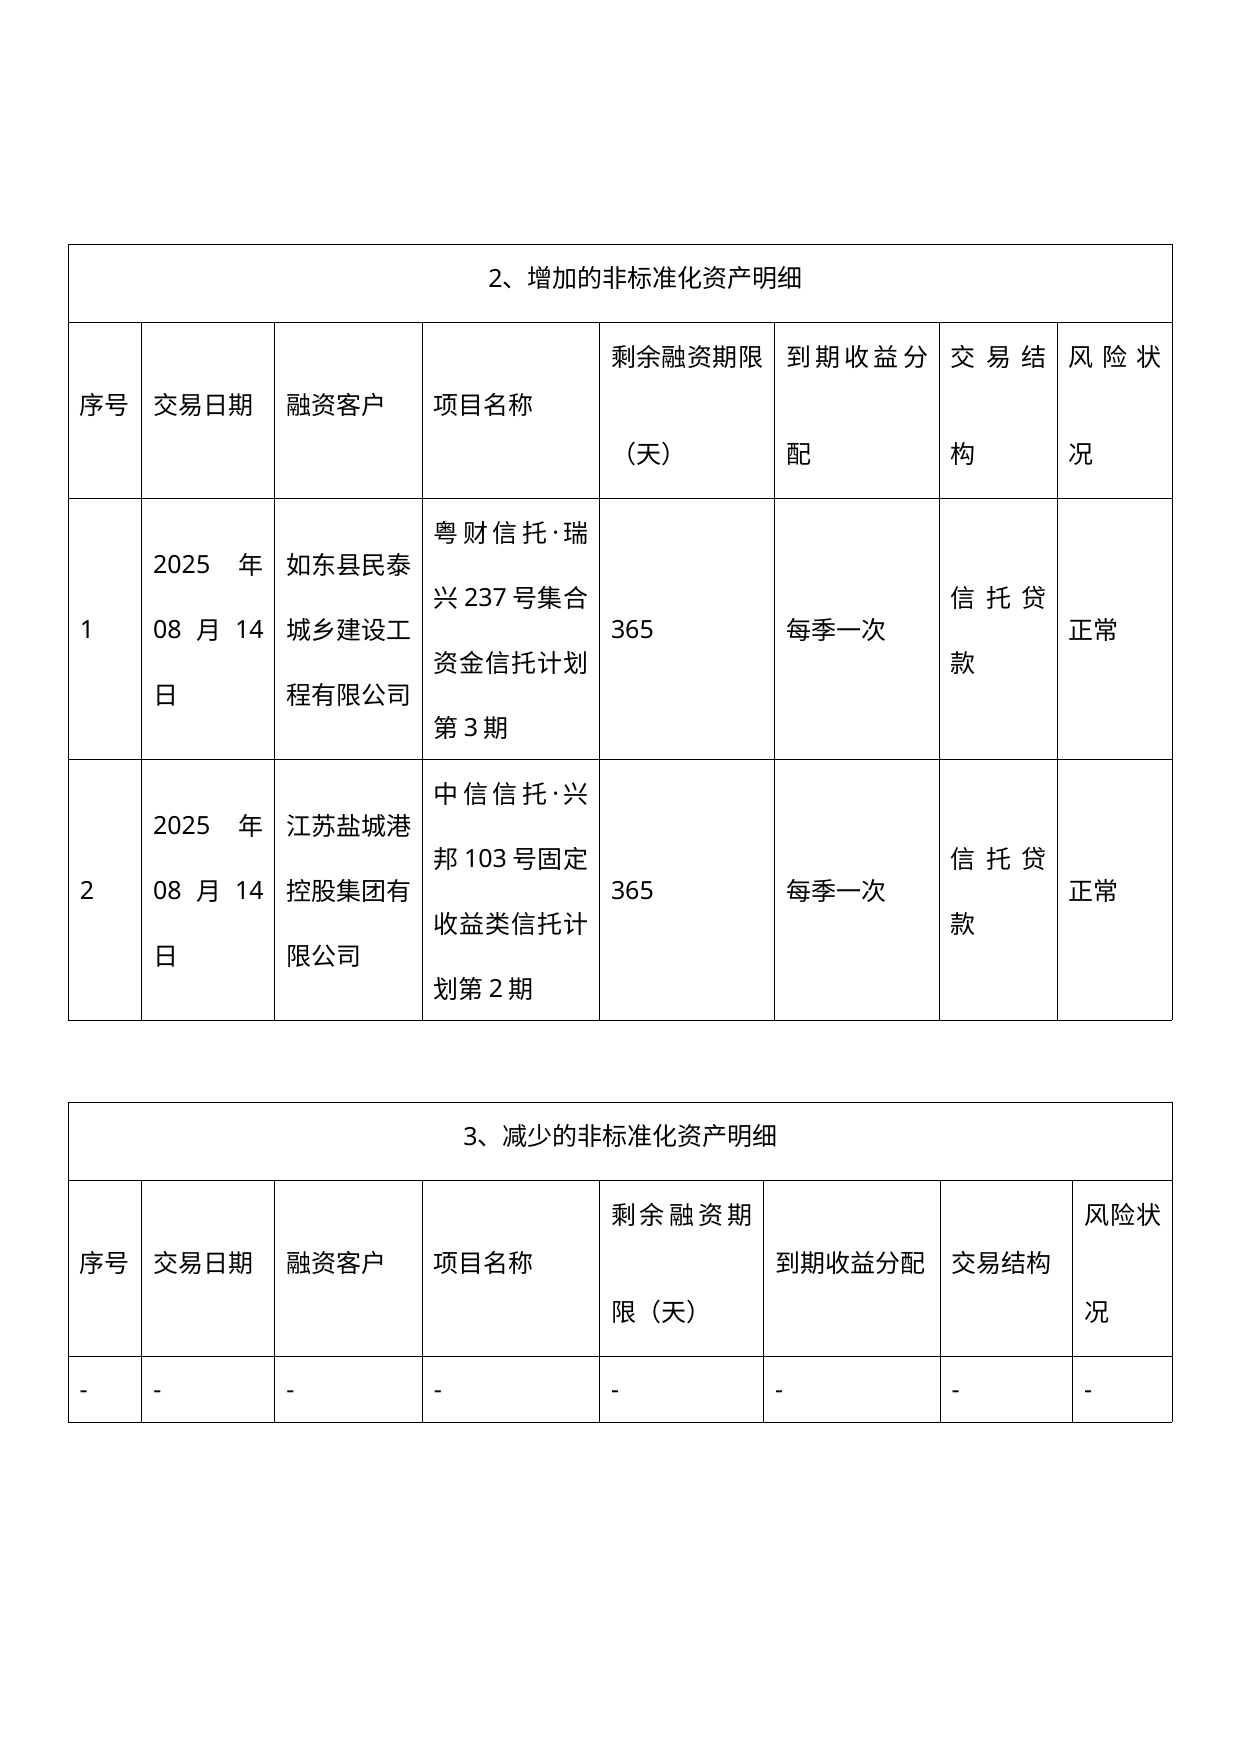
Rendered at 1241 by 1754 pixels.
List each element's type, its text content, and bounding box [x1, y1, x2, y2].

table_cell 剩余融资期限（天） [600, 1181, 763, 1356]
table_cell 交易日期 [142, 1181, 274, 1356]
table_cell 交易结构 [940, 323, 1057, 498]
table_cell 每季一次 [775, 499, 939, 759]
table_cell 信托贷款 [940, 499, 1057, 759]
table_cell - [600, 1357, 763, 1422]
table_cell 365 [600, 499, 774, 759]
table_cell 365 [600, 760, 774, 1020]
table_cell - [1073, 1357, 1172, 1422]
table_cell - [275, 1357, 422, 1422]
table_cell 风险状况 [1073, 1181, 1172, 1356]
table_header 3、减少的非标准化资产明细 [69, 1103, 1172, 1180]
table_cell 江苏盐城港控股集团有限公司 [275, 760, 422, 1020]
table_cell 剩余融资期限（天） [600, 323, 774, 498]
table_cell 正常 [1058, 499, 1172, 759]
table_cell - [423, 1357, 599, 1422]
table_cell 2025年08月14日 [142, 760, 274, 1020]
table_cell - [941, 1357, 1072, 1422]
table_cell 到期收益分配 [764, 1181, 940, 1356]
table_cell 1 [69, 499, 141, 759]
table_cell 2025年08月14日 [142, 499, 274, 759]
table_cell 粤财信托·瑞兴237号集合资金信托计划第3期 [423, 499, 599, 759]
table_cell 每季一次 [775, 760, 939, 1020]
table_cell 信托贷款 [940, 760, 1057, 1020]
table_cell 到期收益分配 [775, 323, 939, 498]
table_cell 中信信托·兴邦103号固定收益类信托计划第2期 [423, 760, 599, 1020]
table_cell - [142, 1357, 274, 1422]
table_cell 2 [69, 760, 141, 1020]
table_cell 融资客户 [275, 1181, 422, 1356]
table_cell 交易结构 [941, 1181, 1072, 1356]
table_cell 如东县民泰城乡建设工程有限公司 [275, 499, 422, 759]
table_cell 序号 [69, 323, 141, 498]
table_cell - [69, 1357, 141, 1422]
table_cell 正常 [1058, 760, 1172, 1020]
table_cell 项目名称 [423, 323, 599, 498]
table_cell 序号 [69, 1181, 141, 1356]
table_cell 融资客户 [275, 323, 422, 498]
table_cell 项目名称 [423, 1181, 599, 1356]
table_cell 风险状况 [1058, 323, 1172, 498]
table_cell 交易日期 [142, 323, 274, 498]
table_header 2、增加的非标准化资产明细 [69, 245, 1172, 322]
table_cell - [764, 1357, 940, 1422]
